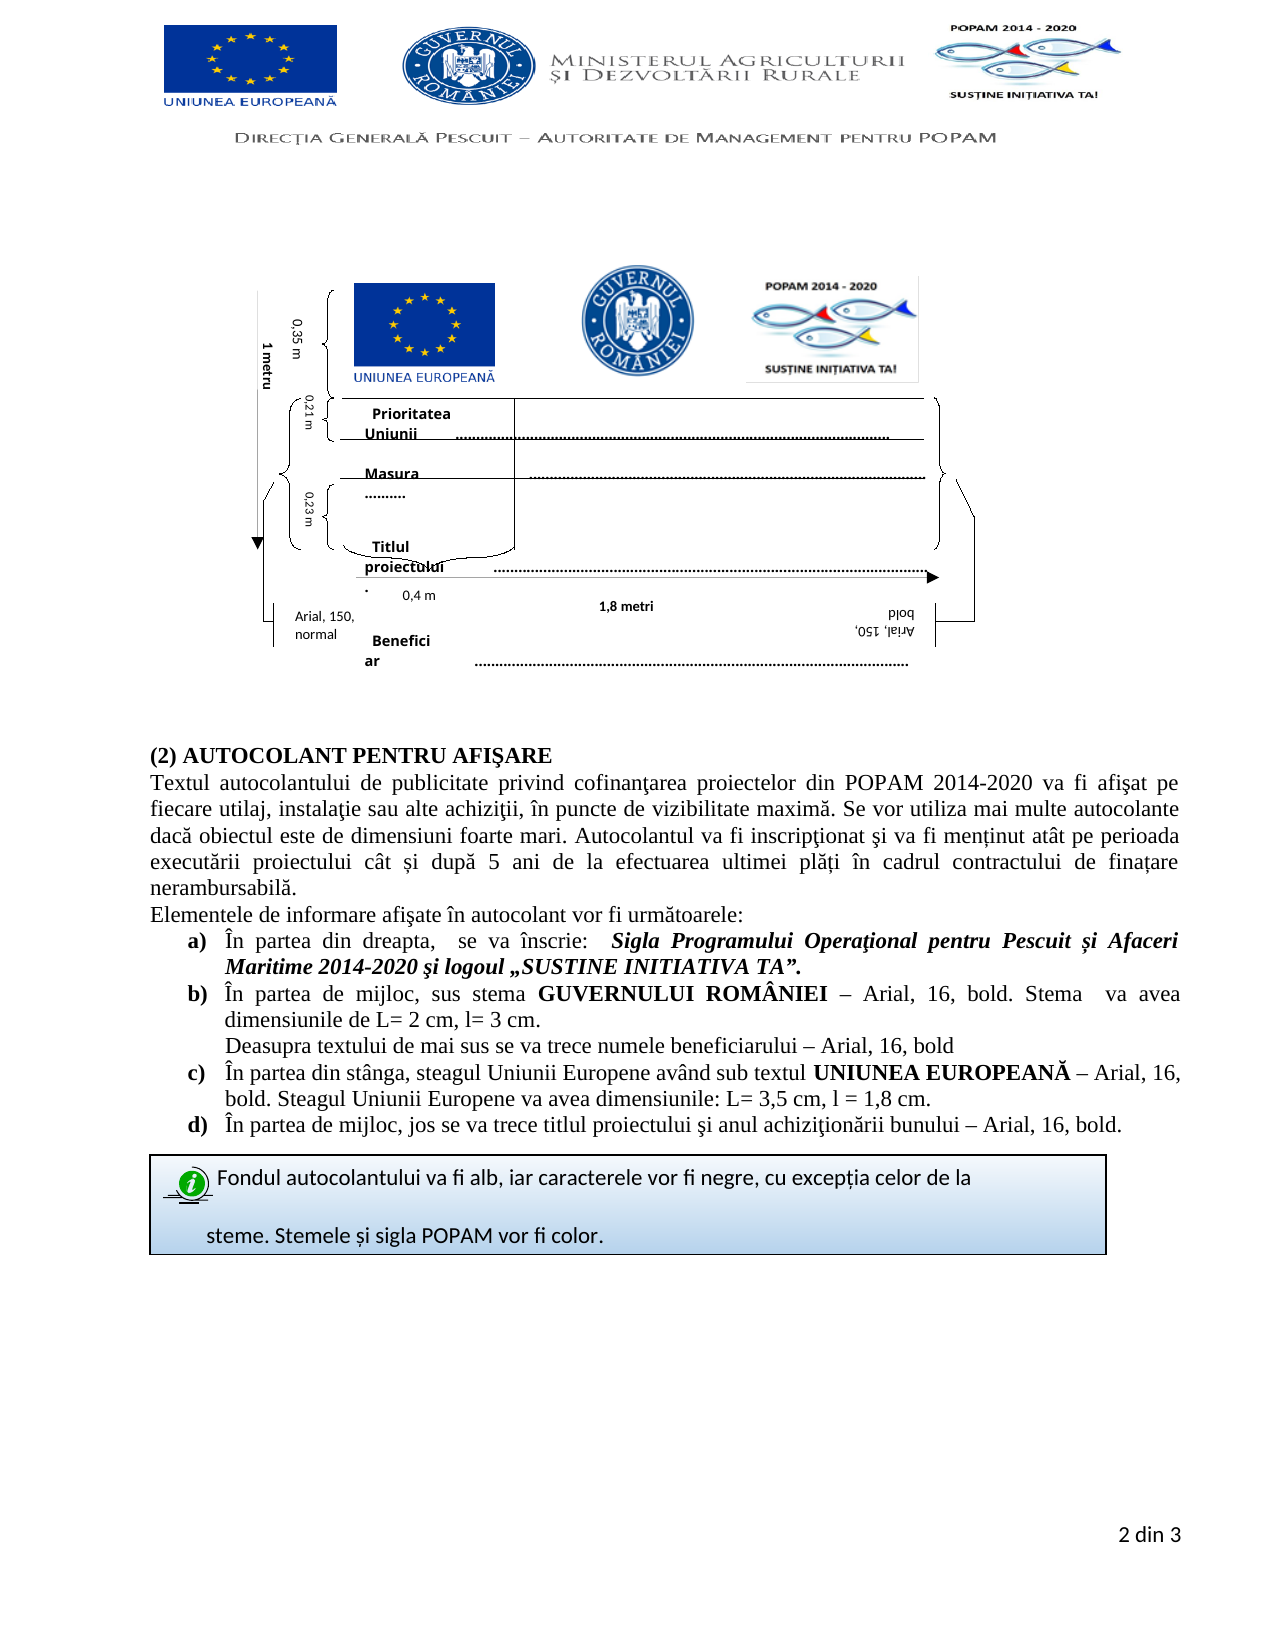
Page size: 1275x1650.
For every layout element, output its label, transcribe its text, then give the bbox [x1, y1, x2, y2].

picture [354, 283, 495, 382]
text Elementele de informare afişate în autocolant vor fi următoarele: [150, 901, 1181, 927]
text (2) AUTOCOLANT PENTRU AFIŞARE [150, 743, 1181, 769]
picture [159, 23, 1125, 146]
list În partea din dreapta, se va înscrie: Sigla Programului Operaţional pentru Pescuit și Afaceri Maritime 2014-2020 şi logoul „SUSTINE INITIATIVA TA”. [187, 927, 1181, 980]
picture [581, 264, 700, 377]
list În partea de mijloc, jos se va trece titlul proiectului şi anul achiziţionării bunului – Arial, 16, bold. [187, 1112, 1181, 1138]
picture [746, 276, 920, 384]
text Deasupra textului de mai sus se va trece numele beneficiarului – Arial, 16, bold [225, 1032, 1181, 1059]
list În partea din stânga, steagul Uniunii Europene având sub textul UNIUNEA EUROPEANĂ – Arial, 16, bold. Steagul Uniunii Europene va avea dimensiunile: L= 3,5 cm, l = 1,8 cm. [187, 1059, 1181, 1112]
list În partea de mijloc, sus stema GUVERNULUI ROMÂNIEI – Arial, 16, bold. Stema va avea dimensiunile de L= 2 cm, l= 3 cm. [187, 980, 1181, 1032]
text Textul autocolantului de publicitate privind cofinanţarea proiectelor din POPAM 2014-2020 va fi afişat pe fiecare utilaj, instalaţie sau alte achiziţii, în puncte de vizibilitate maximă. Se vor utiliza mai multe autocolante dacă obiectul este de dimensiuni foarte mari. Autocolantul va fi inscripţionat şi va fi menținut atât pe perioada executării proiectului cât și după 5 ani de la efectuarea ultimei plăți în cadrul contractului de finațare nerambursabilă. [150, 769, 1181, 901]
